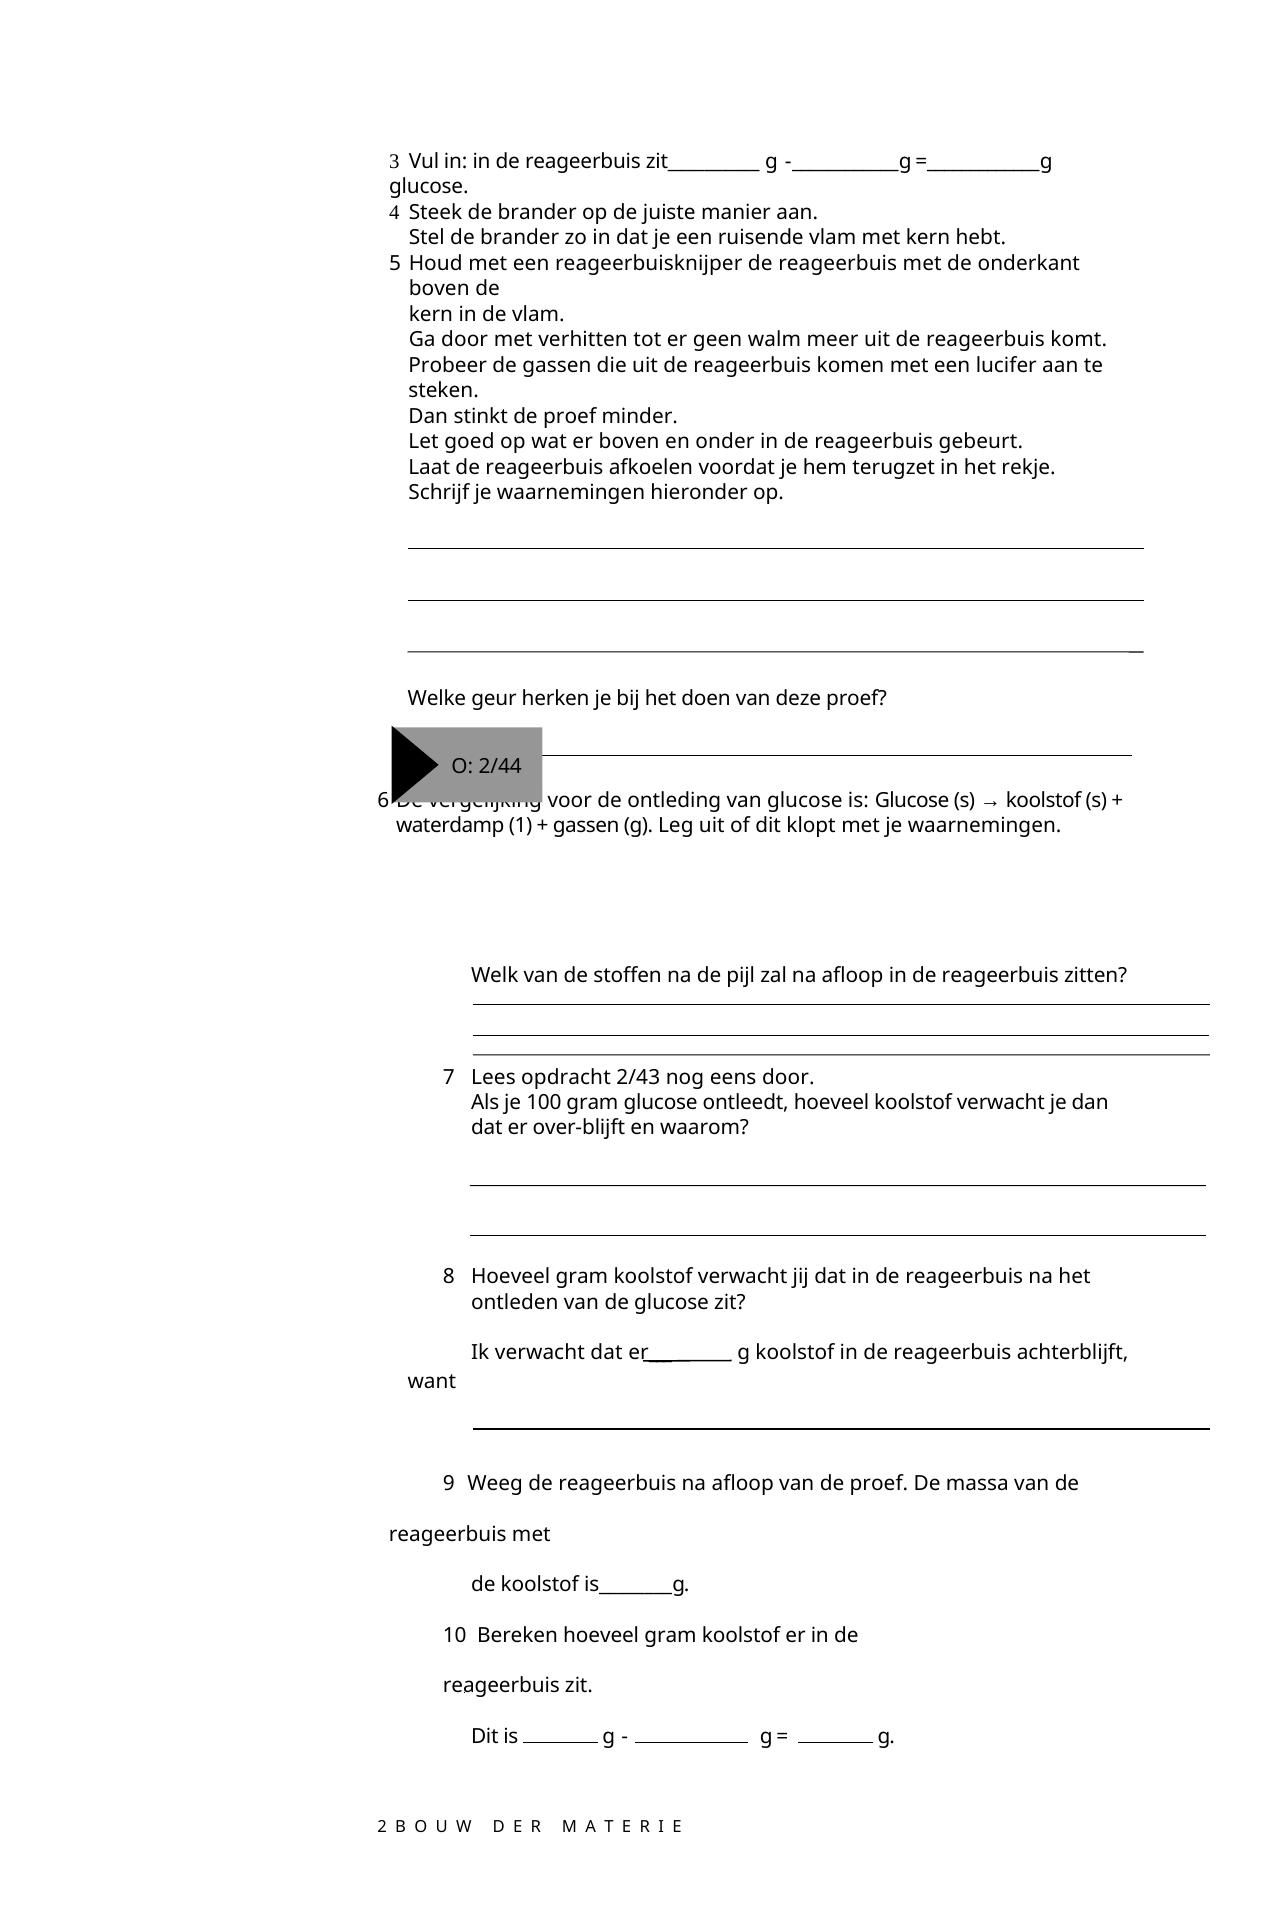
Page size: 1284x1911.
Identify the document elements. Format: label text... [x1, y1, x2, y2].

text de koolstof is g. [461, 1551, 1133, 1602]
text 10 Bereken hoeveel gram koolstof er in de reageerbuis zit. [443, 1602, 937, 1703]
text Let goed op wat er boven en onder in de reageerbuis gebeurt. [408, 428, 1133, 454]
text 6 De vergelijking voor de ontleding van glucose is: Glucose (s) → koolstof (s) + waterdamp (1) + gassen (g). Leg uit of dit klopt met je waarnemingen. [377, 787, 1133, 838]
list Vul in: in de reageerbuis zit g - g = g glucose. [389, 148, 1133, 199]
text Welk van de stoffen na de pijl zal na afloop in de reageerbuis zitten? [407, 960, 1133, 988]
text 9 Weeg de reageerbuis na afloop van de proef. De massa van de reageerbuis met [388, 1450, 1133, 1551]
text Dan stinkt de proef minder. [408, 403, 1133, 428]
text 5 Houd met een reageerbuisknijper de reageerbuis met de onderkant boven de kern in de vlam. [389, 250, 1133, 326]
text Welke geur herken je bij het doen van deze proef? [407, 683, 1133, 711]
text Ga door met verhitten tot er geen walm meer uit de reageerbuis komt. [408, 326, 1133, 352]
list Steek de brander op de juiste manier aan. [389, 199, 1133, 224]
text Ik verwacht dat er g koolstof in de reageerbuis achterblijft, want [407, 1337, 1133, 1394]
text Dit is g - g = g. [414, 1703, 1003, 1753]
text Als je glucose ontleedt, hoeveel koolstof verwacht je dan dat er over-blijft en waarom? [471, 1089, 1133, 1139]
text Stel de brander zo in dat je een ruisende vlam met kern hebt. [408, 224, 1133, 250]
text 8 Hoeveel gram koolstof verwacht jij dat in de reageerbuis na het ontleden van de glucose zit? [443, 1263, 1133, 1314]
text 7 Lees opdracht 2/43 nog eens door. [443, 1064, 1133, 1089]
text Laat de reageerbuis afkoelen voordat je hem terugzet in het rekje. [408, 454, 1133, 479]
text Probeer de gassen die uit de reageerbuis komen met een lucifer aan te steken. [408, 352, 1133, 403]
text Schrijf je waarnemingen hieronder op. [408, 479, 1133, 505]
